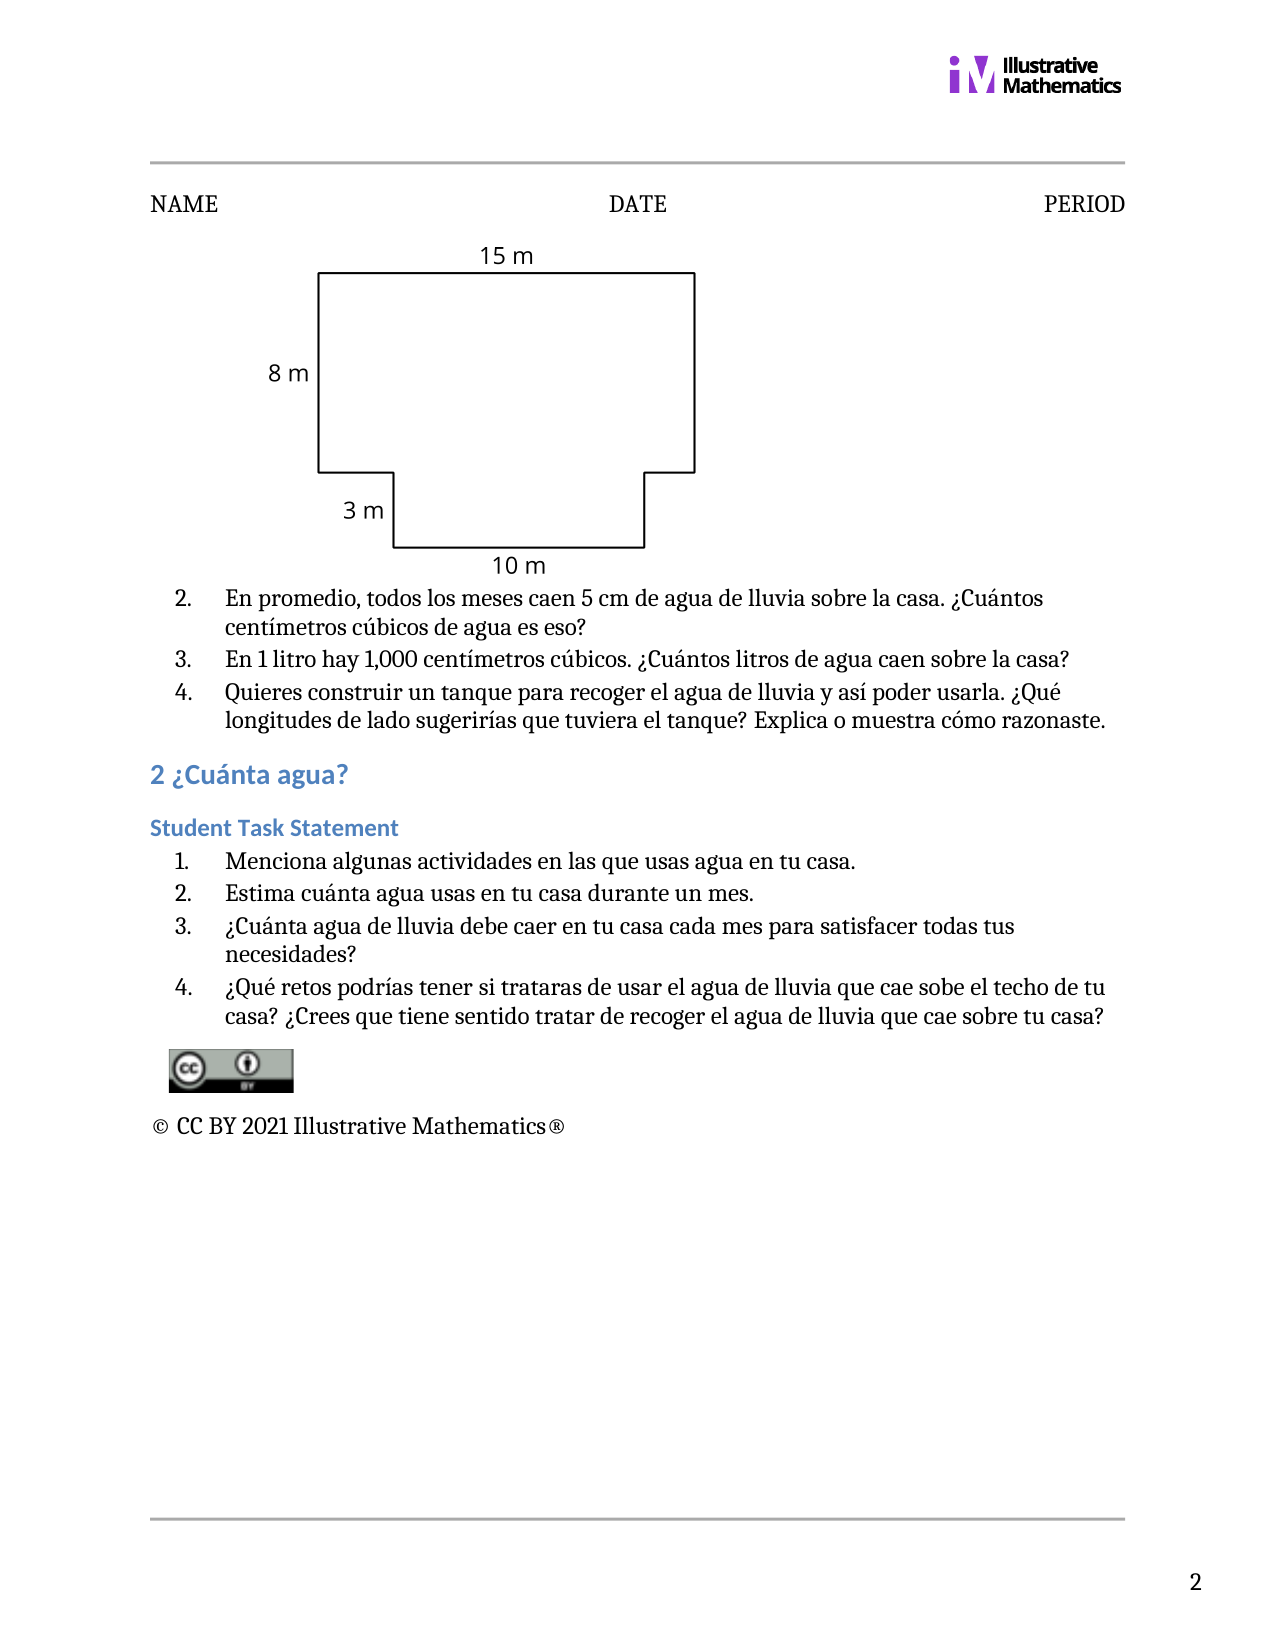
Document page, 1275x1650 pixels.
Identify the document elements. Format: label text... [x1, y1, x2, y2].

list ¿Qué retos podrías tener si trataras de usar el agua de lluvia que cae sobe el techo de tu casa? ¿Crees que tiene sentido tratar de recoger el agua de lluvia que cae sobre tu casa? [175, 973, 1125, 1030]
list ¿Cuánta agua de lluvia debe caer en tu casa cada mes para satisfacer todas tus necesidades? [175, 912, 1125, 969]
text © CC BY 2021 Illustrative Mathematics® [150, 1112, 1125, 1140]
list En 1 litro hay 1,000 centímetros cúbicos. ¿Cuántos litros de agua caen sobre la casa? [175, 645, 1125, 674]
subtitle 2 ¿Cuánta agua? [150, 756, 1125, 791]
picture [243, 247, 732, 574]
subtitle Student Task Statement [150, 812, 1125, 843]
list Menciona algunas actividades en las que usas agua en tu casa. [175, 847, 1125, 875]
list Estima cuánta agua usas en tu casa durante un mes. [175, 879, 1125, 908]
list Quieres construir un tanque para recoger el agua de lluvia y así poder usarla. ¿Qué longitudes de lado sugerirías que tuviera el tanque? Explica o muestra cómo razonaste. [175, 677, 1125, 735]
picture [949, 55, 1121, 93]
list En promedio, todos los meses caen 5 cm de agua de lluvia sobre la casa. ¿Cuántos centímetros cúbicos de agua es eso? [175, 584, 1125, 641]
picture [168, 1049, 294, 1093]
